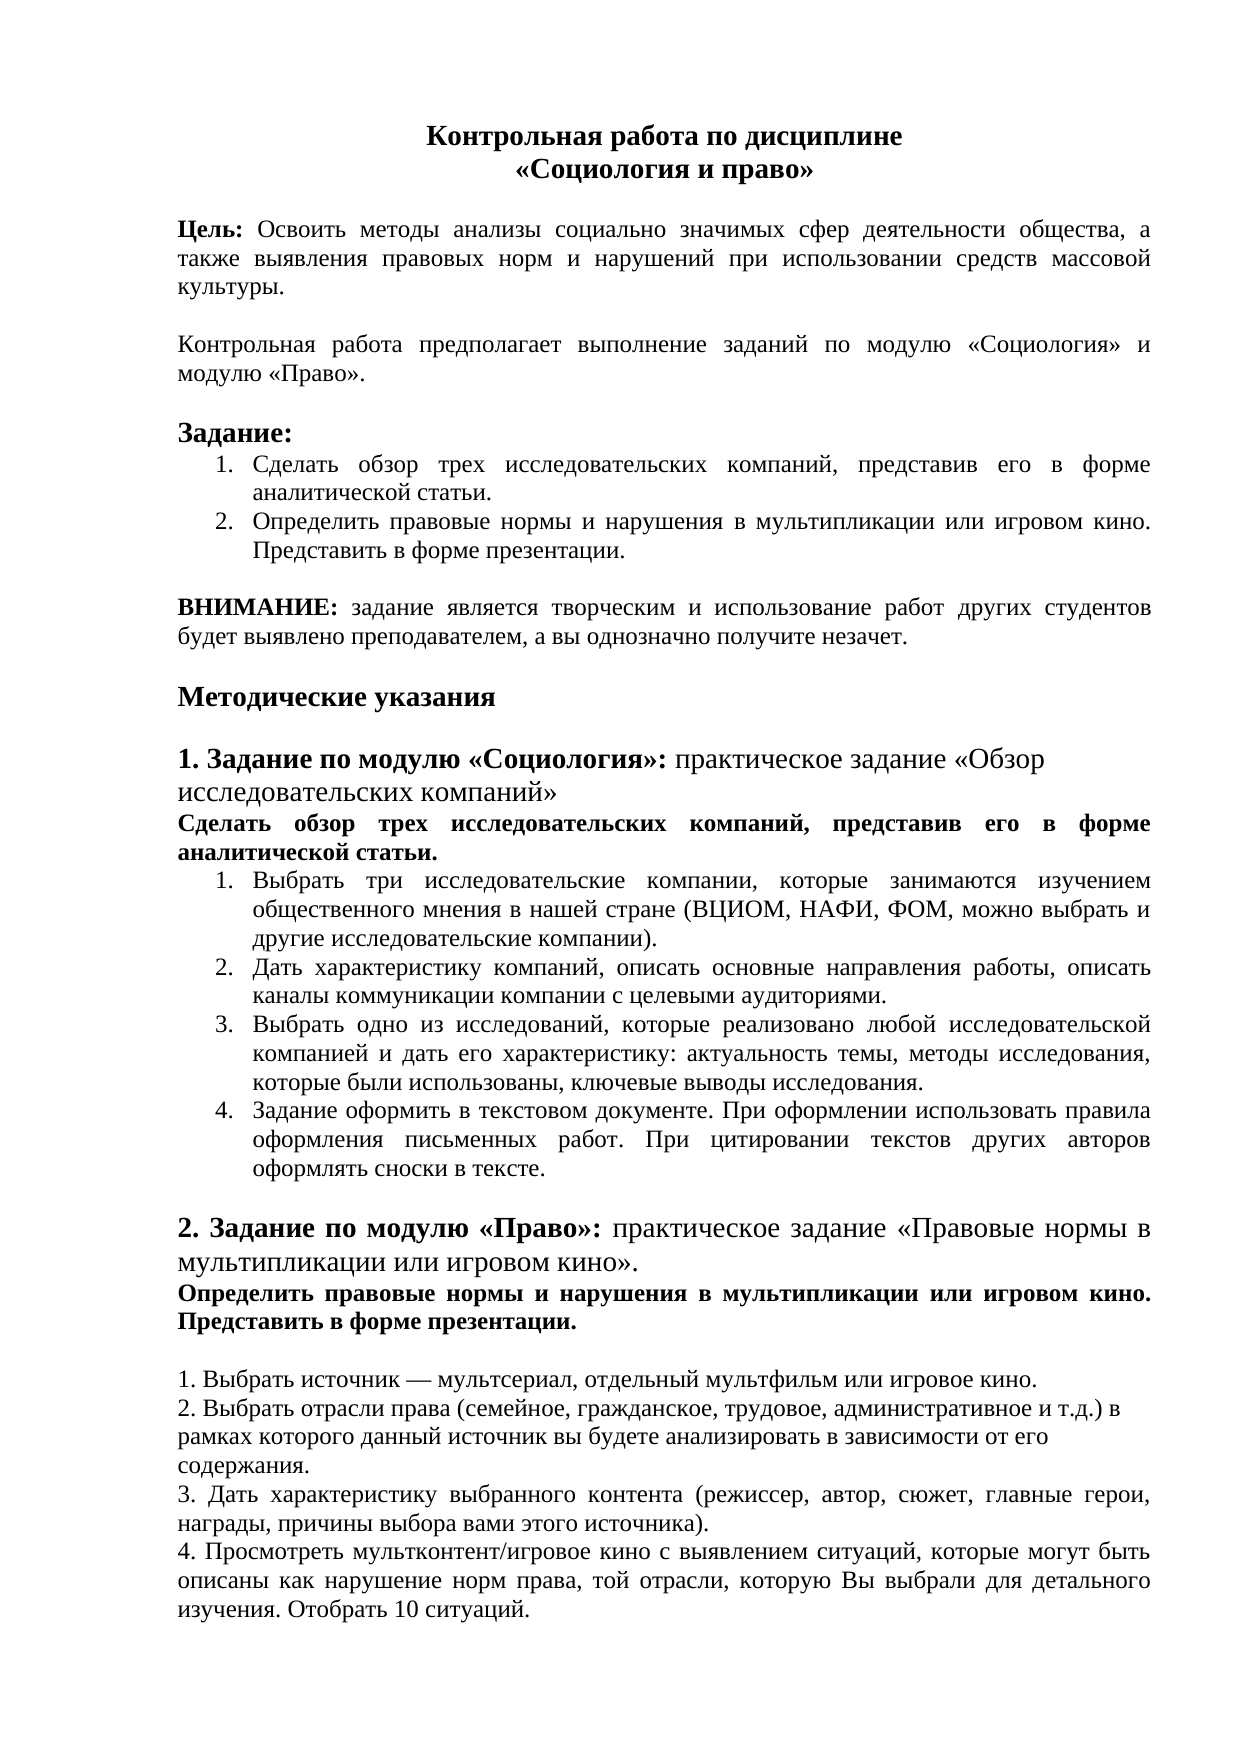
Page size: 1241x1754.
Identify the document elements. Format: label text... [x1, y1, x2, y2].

list Выбрать три исследовательские компании, которые занимаются изучением общественного мнения в нашей стране (ВЦИОМ, НАФИ, ФОМ, можно выбрать и другие исследовательские компании). [215, 866, 1152, 952]
text Методические указания [177, 679, 1152, 712]
text «Социология и право» [177, 152, 1152, 185]
list Выбрать одно из исследований, которые реализовано любой исследовательской компанией и дать его характеристику: актуальность темы, методы исследования, которые были использованы, ключевые выводы исследования. [215, 1009, 1152, 1096]
text 2. Выбрать отрасли права (семейное, гражданское, трудовое, административное и т.д.) в рамках которого данный источник вы будете анализировать в зависимости от его содержания. [177, 1393, 1152, 1479]
list Дать характеристику компаний, описать основные направления работы, описать каналы коммуникации компании с целевыми аудиториями. [215, 952, 1152, 1009]
text Цель: Освоить методы анализы социально значимых сфер деятельности общества, а также выявления правовых норм и нарушений при использовании средств массовой культуры. [177, 214, 1152, 300]
list Задание оформить в текстовом документе. При оформлении использовать правила оформления письменных работ. При цитировании текстов других авторов оформлять сноски в тексте. [215, 1096, 1152, 1182]
text Задание: [177, 415, 1152, 449]
text 3. Дать характеристику выбранного контента (режиссер, автор, сюжет, главные герои, награды, причины выбора вами этого источника). [177, 1479, 1152, 1536]
text ВНИМАНИЕ: задание является творческим и использование работ других студентов будет выявлено преподавателем, а вы однозначно получите незачет. [177, 592, 1152, 650]
list Сделать обзор трех исследовательских компаний, представив его в форме аналитической статьи. [215, 449, 1152, 506]
text Определить правовые нормы и нарушения в мультипликации или игровом кино. Представить в форме презентации. [177, 1278, 1152, 1335]
text 1. Задание по модулю «Социология»: практическое задание «Обзор исследовательских компаний» [177, 741, 1152, 808]
text 2. Задание по модулю «Право»: практическое задание «Правовые нормы в мультипликации или игровом кино». [177, 1211, 1152, 1278]
text Контрольная работа по дисциплине [177, 118, 1152, 152]
text Контрольная работа предполагает выполнение заданий по модулю «Социология» и модулю «Право». [177, 329, 1152, 386]
text 4. Просмотреть мультконтент/игровое кино с выявлением ситуаций, которые могут быть описаны как нарушение норм права, той отрасли, которую Вы выбрали для детального изучения. Отобрать 10 ситуаций. [177, 1536, 1152, 1623]
text 1. Выбрать источник — мультсериал, отдельный мультфильм или игровое кино. [177, 1364, 1152, 1393]
list Определить правовые нормы и нарушения в мультипликации или игровом кино. Представить в форме презентации. [215, 506, 1152, 564]
text Сделать обзор трех исследовательских компаний, представив его в форме аналитической статьи. [177, 808, 1152, 866]
